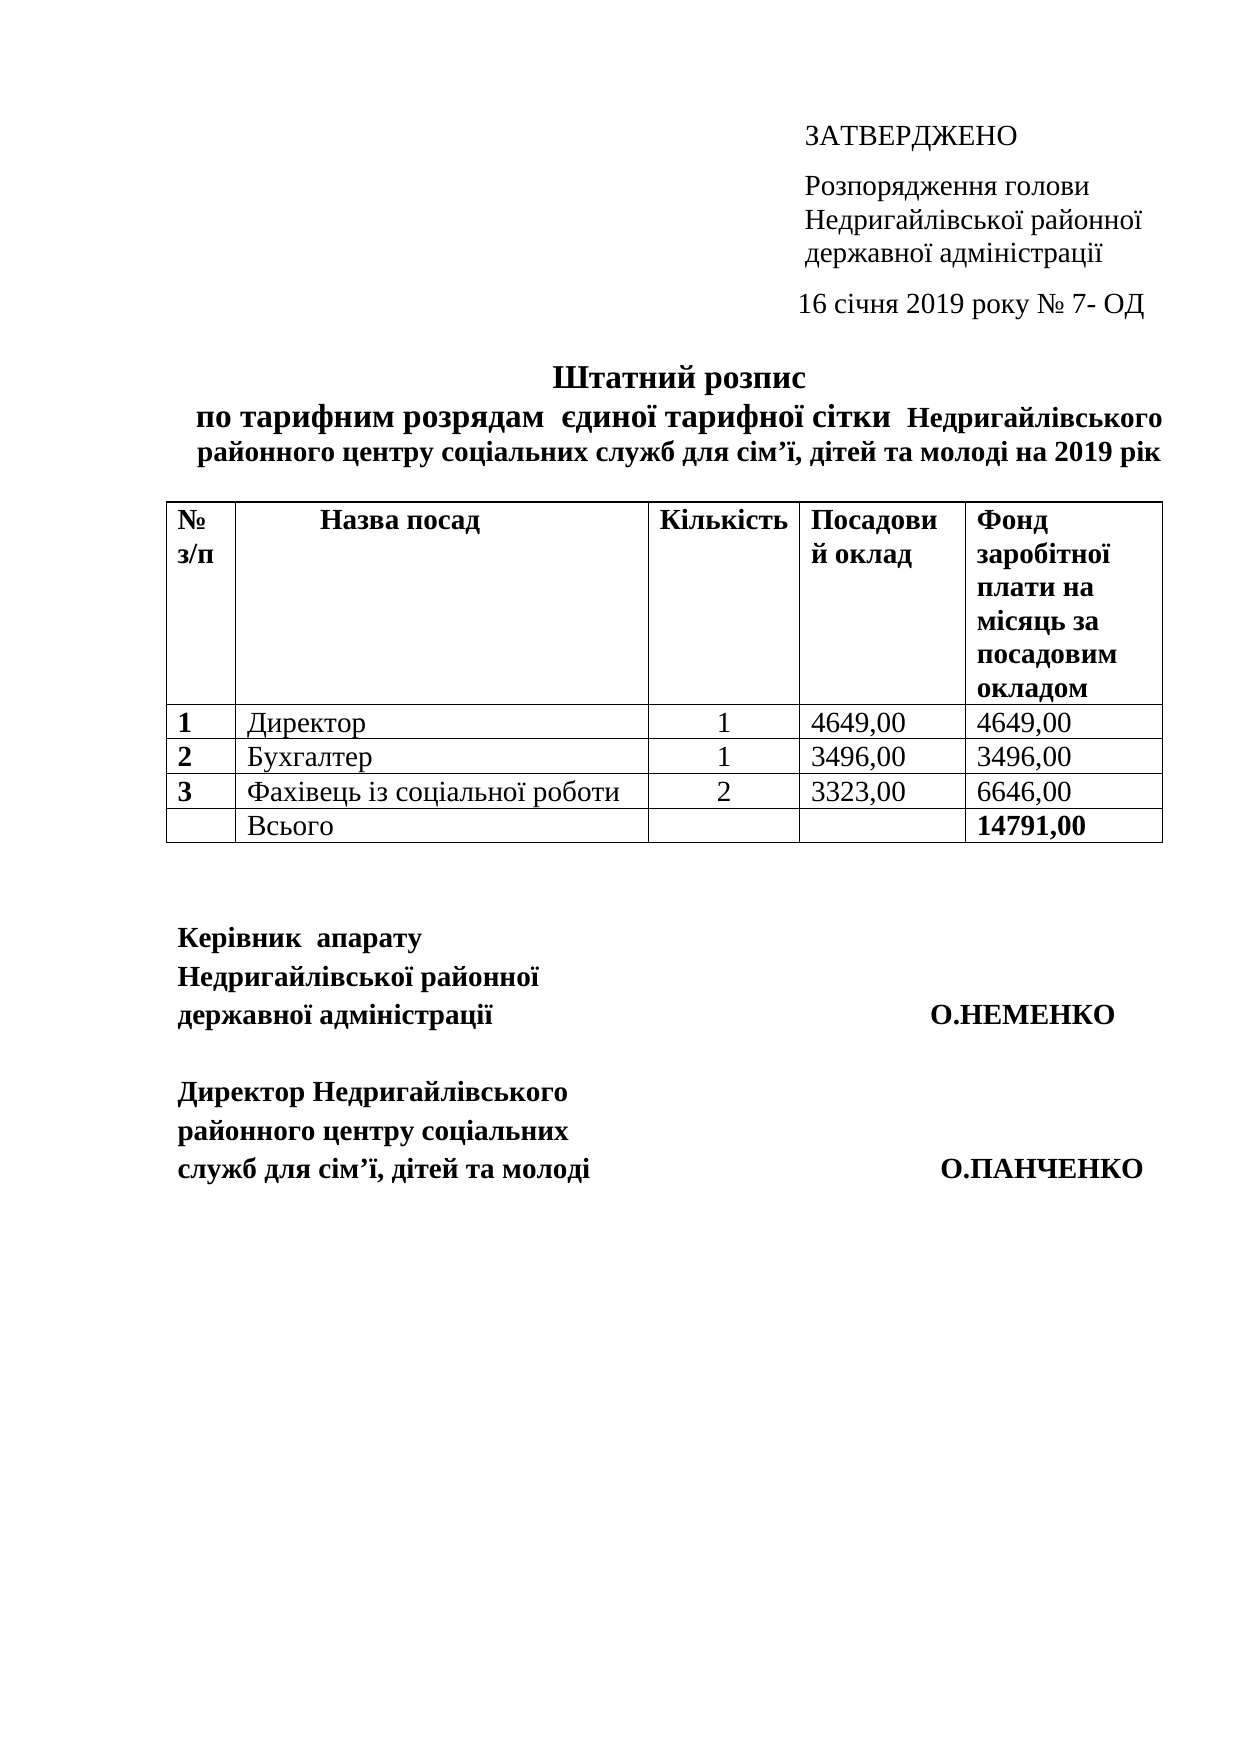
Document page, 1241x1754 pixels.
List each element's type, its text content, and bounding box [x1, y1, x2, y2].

text 16 січня 2019 року № 7- ОД [797, 286, 1181, 319]
table_cell 3496,00 [800, 739, 965, 773]
text ЗАТВЕРДЖЕНО [177, 118, 1181, 152]
text Розпорядження голови [177, 168, 1181, 202]
table_cell 1 [649, 739, 799, 773]
text Штатний розпис [177, 358, 1181, 396]
text державної адміністрації [797, 236, 1181, 269]
text Директор Недригайлівського [177, 1074, 1181, 1108]
table_header Посадовий оклад [800, 503, 965, 704]
table_cell [649, 809, 799, 842]
table_cell Фахівець із соціальної роботи [236, 774, 648, 807]
table_cell 2 [649, 774, 799, 807]
table_cell Бухгалтер [236, 739, 648, 773]
table_cell 6646,00 [966, 774, 1162, 807]
table_cell [167, 809, 235, 842]
text по тарифним розрядам єдиної тарифної сітки Недригайлівського районного центру соціальних служб для сім’ї, дітей та молоді на 2019 рік [177, 396, 1181, 468]
text Недригайлівської районної [177, 202, 1181, 236]
table_cell Директор [236, 705, 648, 738]
table_cell Всього [236, 809, 648, 842]
table_cell 2 [167, 739, 235, 773]
table_header Фонд заробітної плати на місяць за посадовим окладом [966, 503, 1162, 704]
text районного центру соціальних [177, 1113, 1181, 1146]
table_cell 4649,00 [966, 705, 1162, 738]
table_cell 3323,00 [800, 774, 965, 807]
text Керівник апарату [177, 920, 1181, 954]
table_cell 1 [167, 705, 235, 738]
table_header Назва посад [236, 503, 648, 704]
table_cell 1 [649, 705, 799, 738]
table_cell 4649,00 [800, 705, 965, 738]
table_cell 3 [167, 774, 235, 807]
text державної адміністрації О.НЕМЕНКО [177, 997, 1181, 1031]
table_header Кількість [649, 503, 799, 704]
text Недригайлівської районної [177, 959, 1181, 992]
table_cell 3496,00 [966, 739, 1162, 773]
table_cell [800, 809, 965, 842]
table_cell 14791,00 [966, 809, 1162, 842]
table_header № з/п [167, 503, 235, 704]
text служб для сім’ї, дітей та молоді О.ПАНЧЕНКО [177, 1151, 1181, 1185]
